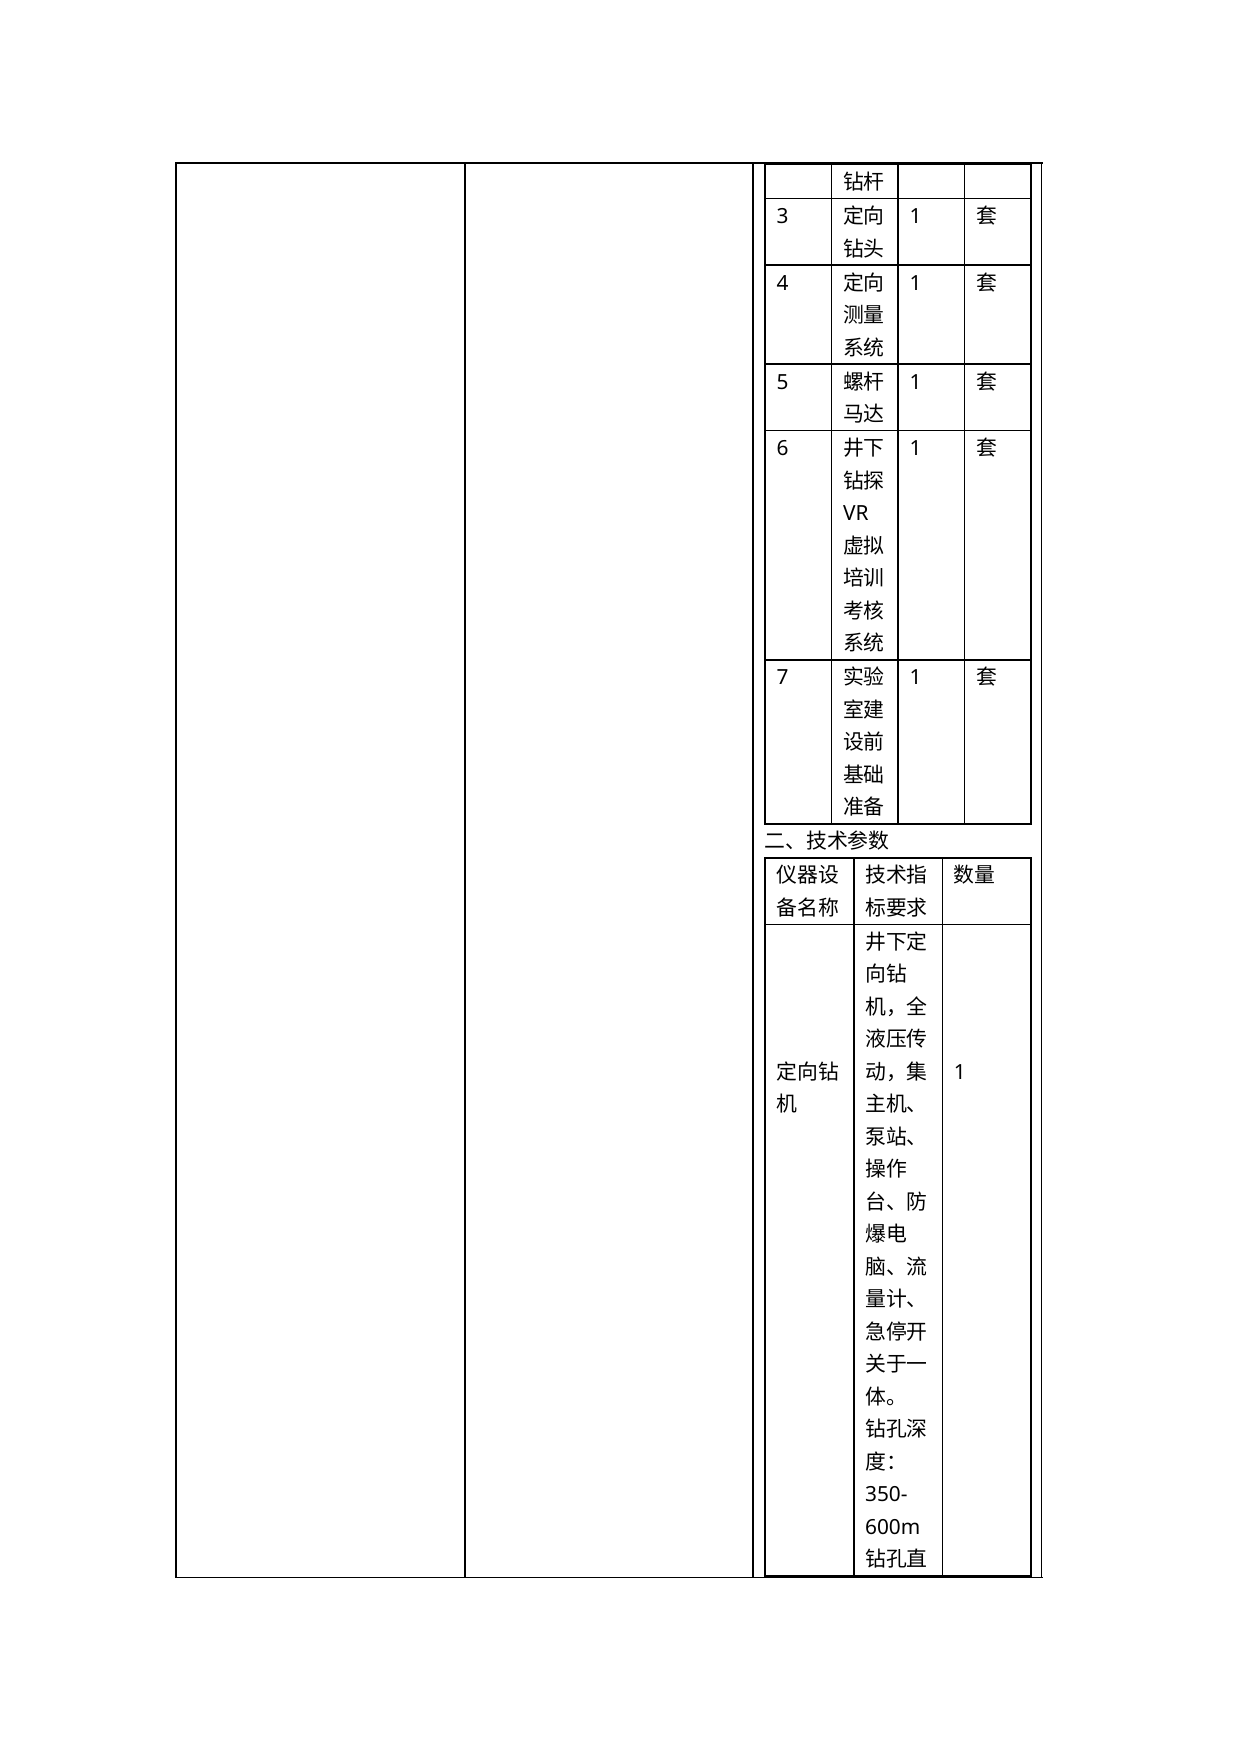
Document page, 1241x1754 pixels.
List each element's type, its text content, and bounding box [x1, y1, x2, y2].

table_cell 一、清单 二、技术参数 [754, 164, 1041, 1577]
table_cell [466, 164, 752, 1577]
table_cell 1 [177, 164, 464, 1577]
